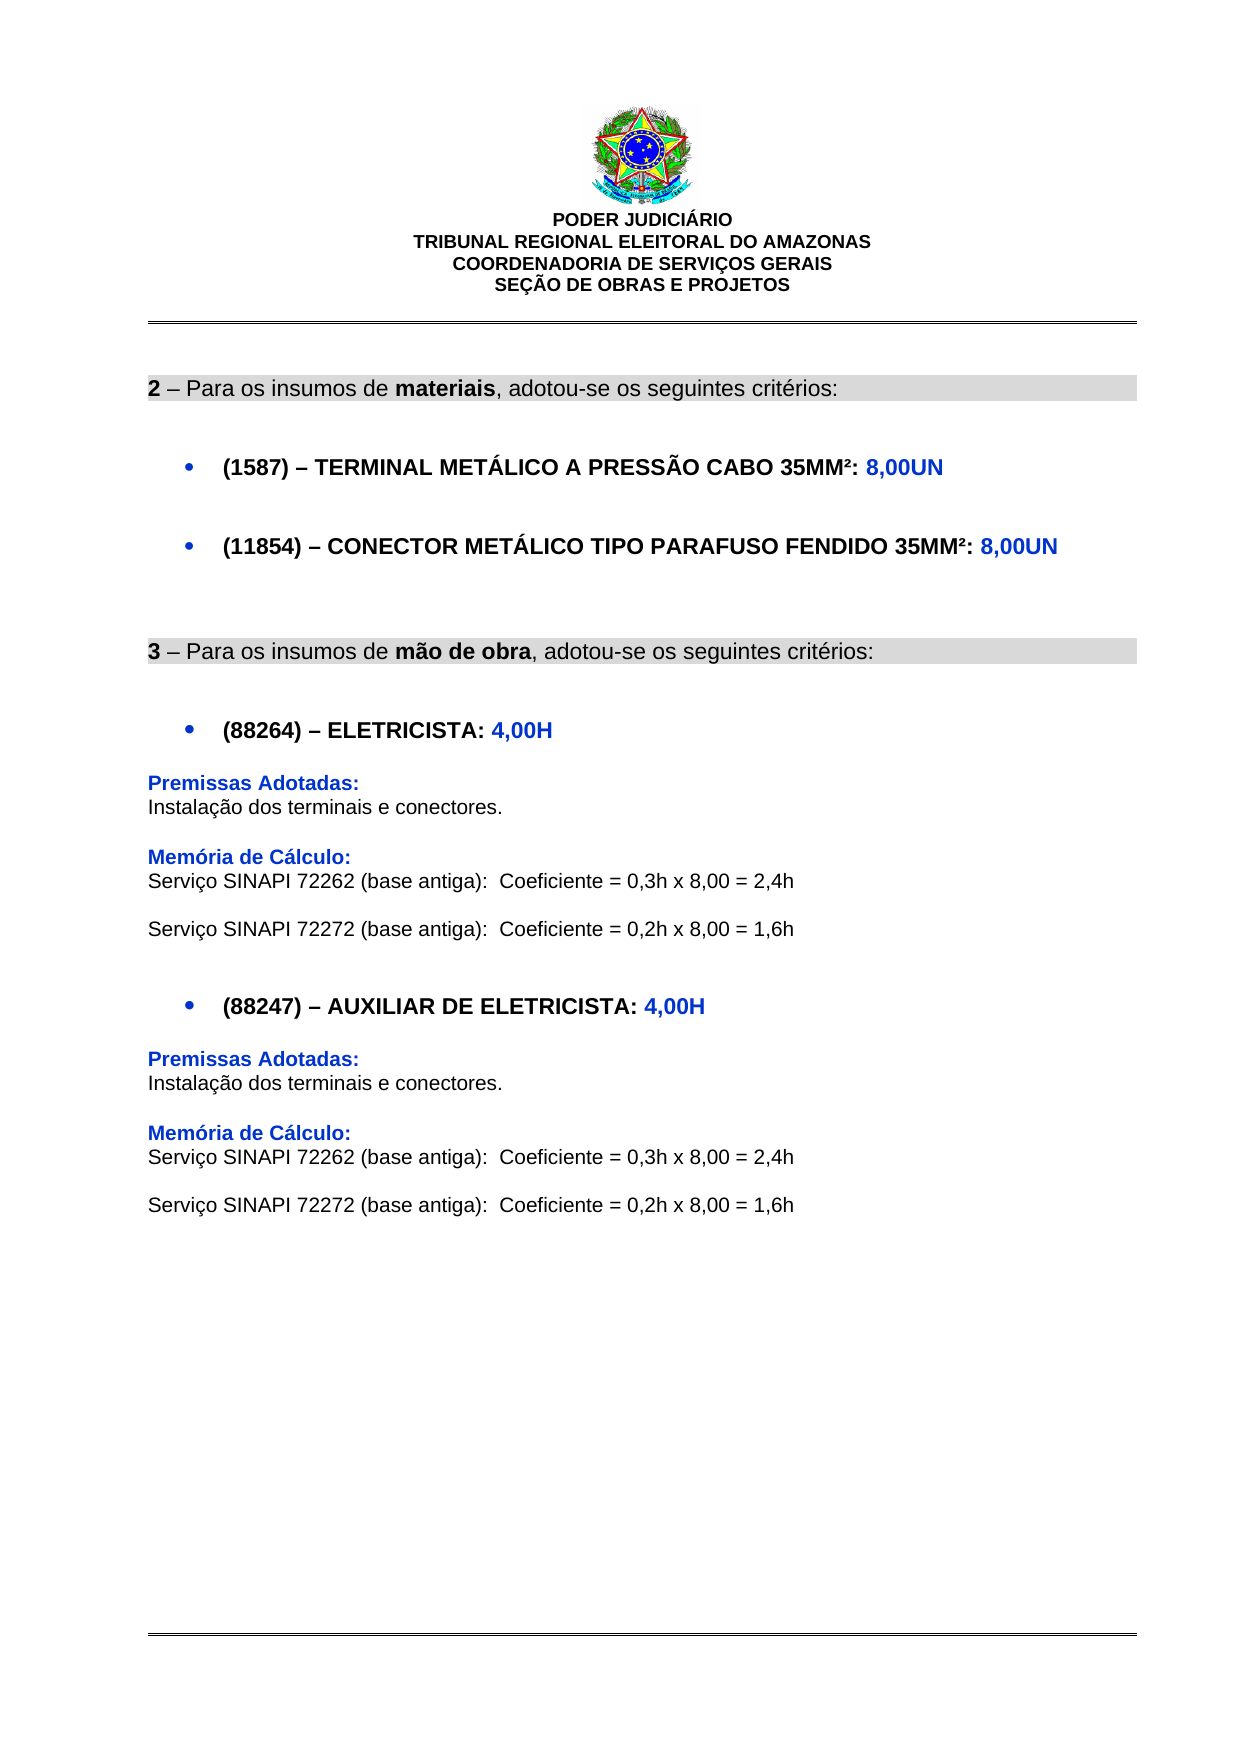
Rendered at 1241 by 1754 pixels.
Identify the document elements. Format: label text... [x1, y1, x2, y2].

text Premissas Adotadas: [148, 1047, 1137, 1071]
list (11854) – CONECTOR METÁLICO TIPO PARAFUSO FENDIDO 35MM²: 8,00UN [185, 533, 1137, 559]
text Serviço SINAPI 72262 (base antiga): Coeficiente = 0,3h x 8,00 = 2,4h [148, 1145, 1137, 1169]
text Serviço SINAPI 72272 (base antiga): Coeficiente = 0,2h x 8,00 = 1,6h [148, 1193, 1137, 1217]
text Serviço SINAPI 72272 (base antiga): Coeficiente = 0,2h x 8,00 = 1,6h [148, 917, 1137, 941]
text 2 – Para os insumos de materiais, adotou-se os seguintes critérios: [148, 375, 1137, 401]
text Instalação dos terminais e conectores. [148, 1071, 1137, 1094]
list (1587) – TERMINAL METÁLICO A PRESSÃO CABO 35MM²: 8,00UN [185, 454, 1137, 480]
text 3 – Para os insumos de mão de obra, adotou-se os seguintes critérios: [148, 638, 1137, 664]
text Serviço SINAPI 72262 (base antiga): Coeficiente = 0,3h x 8,00 = 2,4h [148, 869, 1137, 893]
text Memória de Cálculo: [148, 1121, 1137, 1145]
text Premissas Adotadas: [148, 771, 1137, 794]
list (88247) – AUXILIAR DE ELETRICISTA: 4,00H [185, 993, 1137, 1020]
text Memória de Cálculo: [148, 845, 1137, 869]
text Instalação dos terminais e conectores. [148, 794, 1137, 818]
list (88264) – ELETRICISTA: 4,00H [185, 717, 1137, 744]
